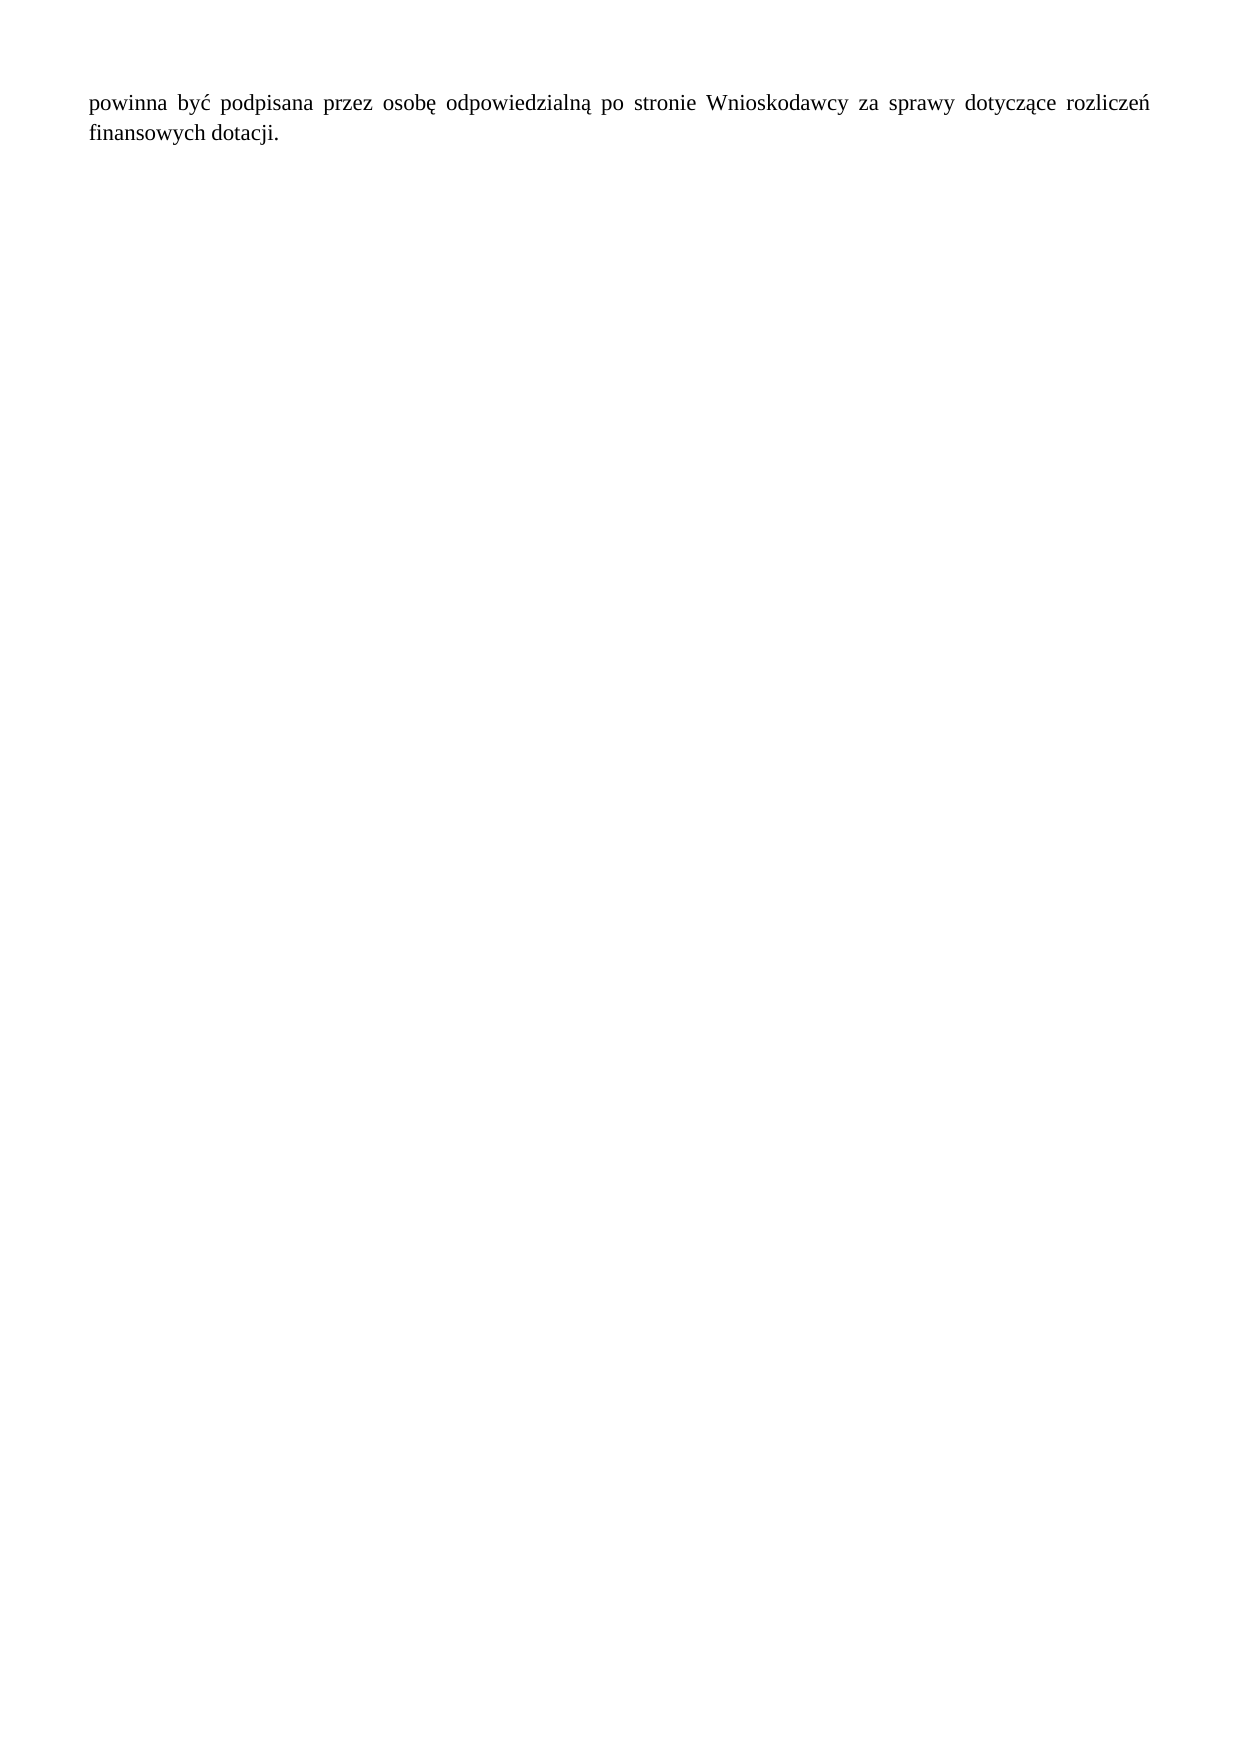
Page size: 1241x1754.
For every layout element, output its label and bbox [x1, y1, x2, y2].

text [88, 88, 1152, 145]
